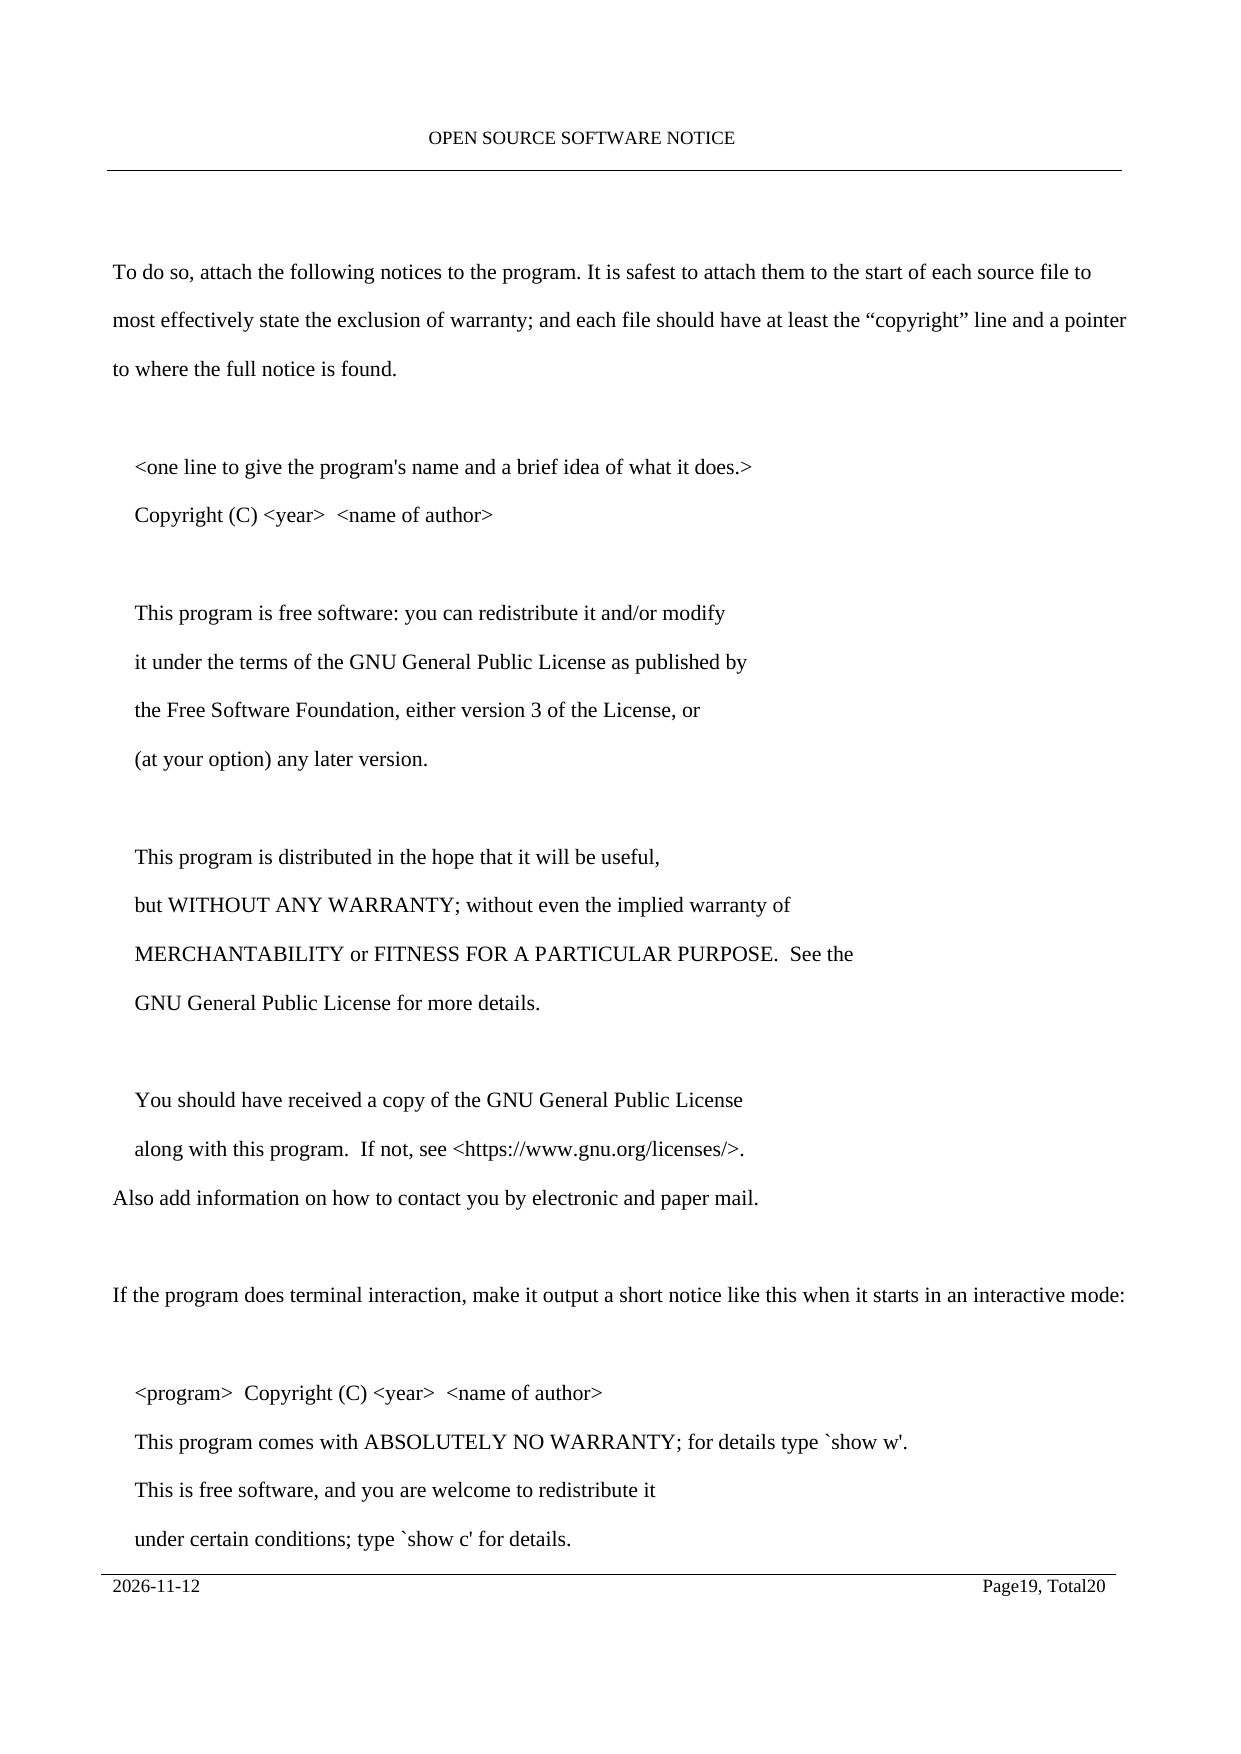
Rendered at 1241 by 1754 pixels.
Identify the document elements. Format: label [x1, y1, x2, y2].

text [112, 206, 1128, 1555]
